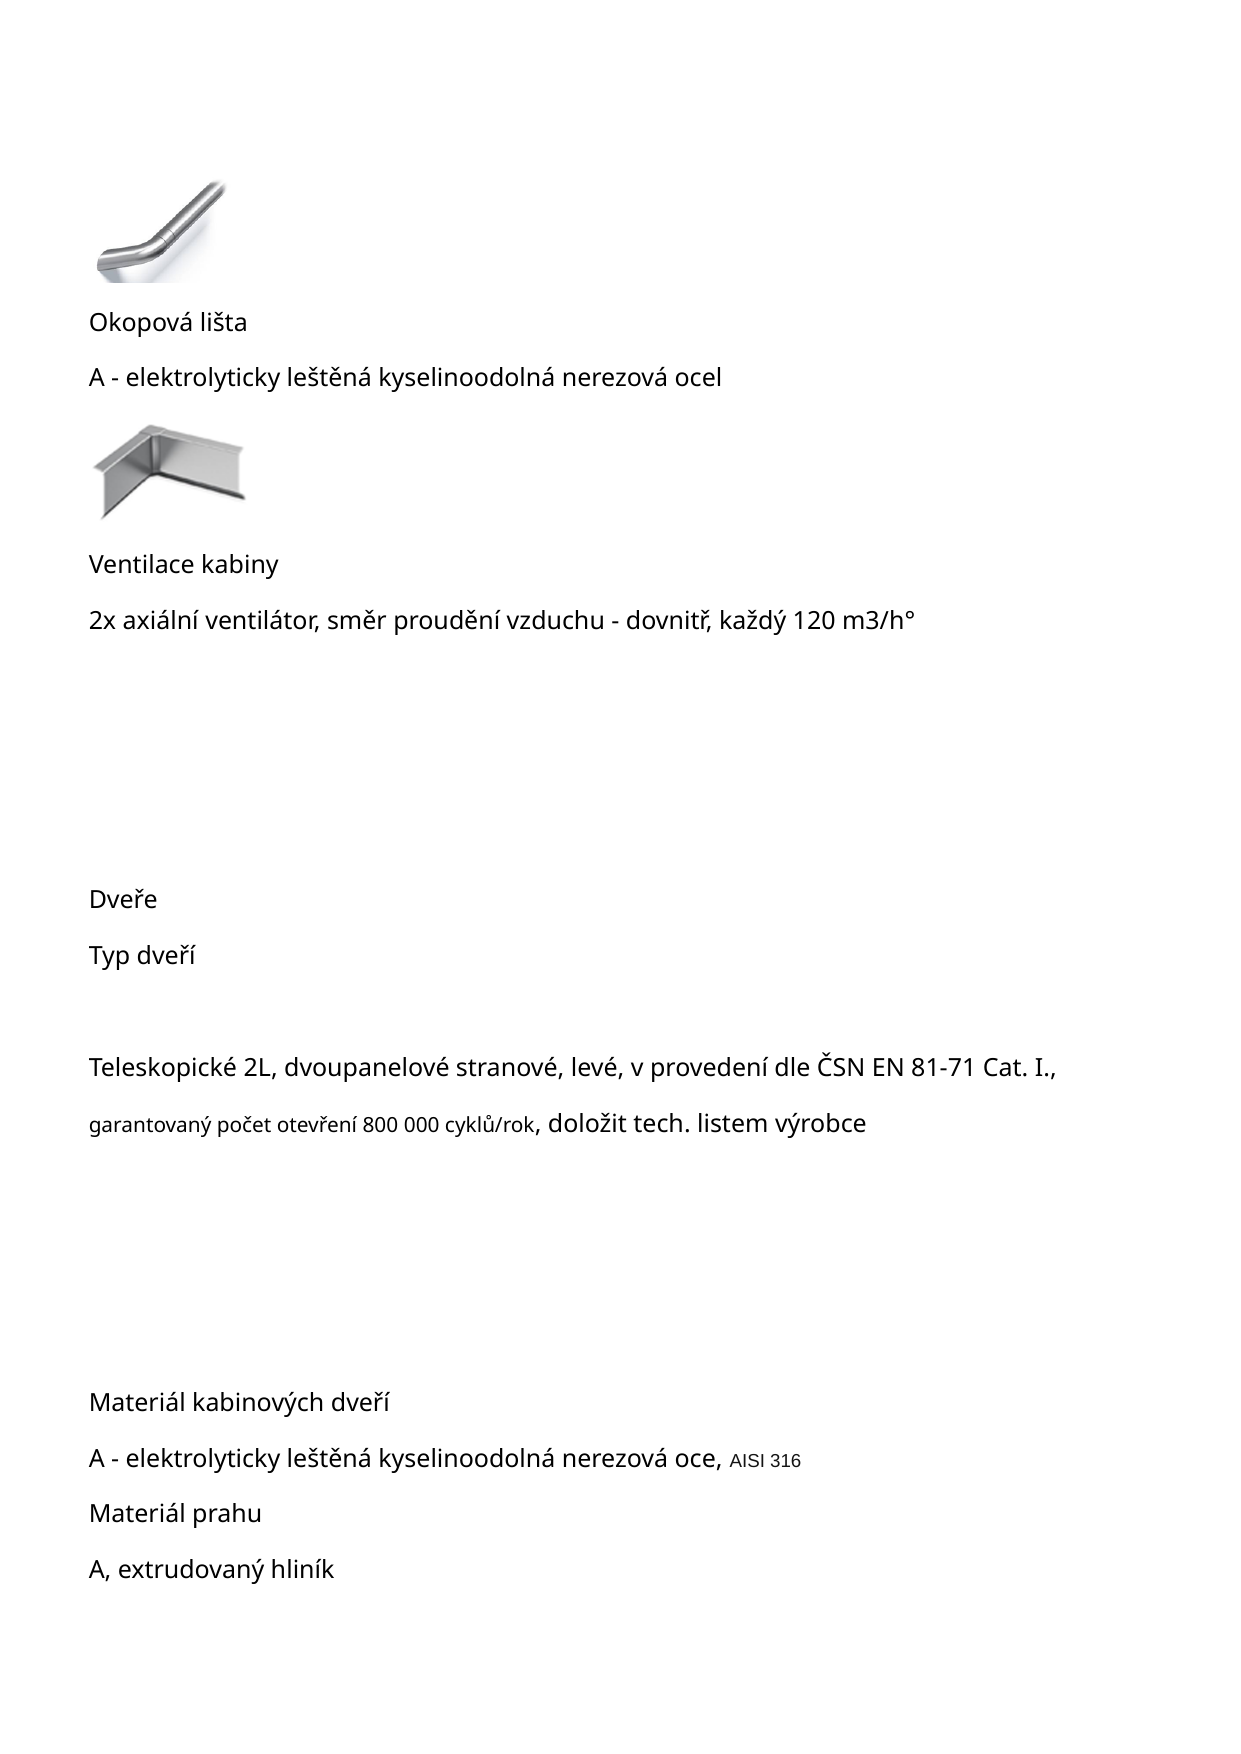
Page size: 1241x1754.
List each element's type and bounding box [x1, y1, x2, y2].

picture [88, 415, 255, 525]
picture [88, 170, 235, 283]
